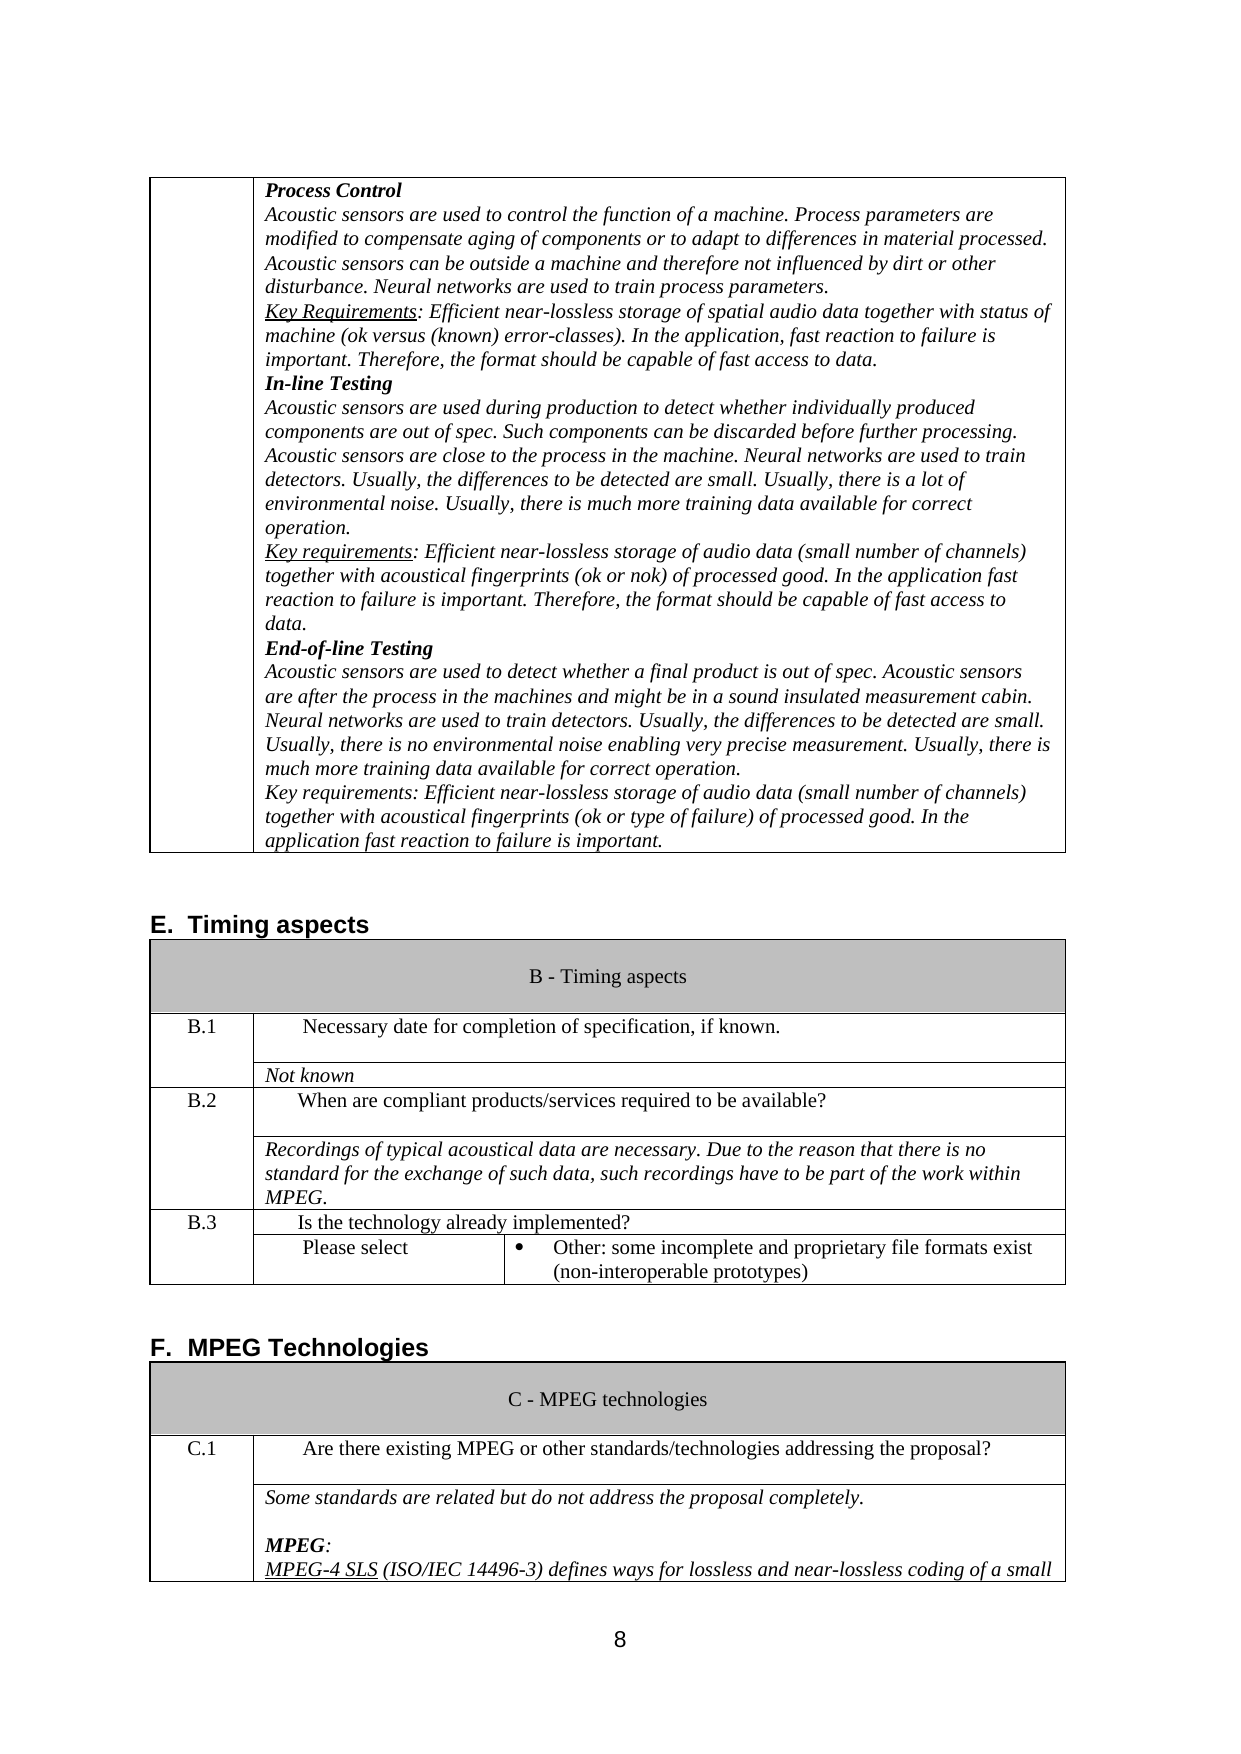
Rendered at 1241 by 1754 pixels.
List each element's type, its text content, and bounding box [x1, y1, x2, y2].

table_cell Not known [254, 1063, 1065, 1087]
table_cell B.2 [151, 1088, 253, 1209]
table_cell B.1 [151, 1014, 253, 1087]
table_cell C.1 [151, 1436, 253, 1581]
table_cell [254, 1485, 1065, 1581]
table_header C - MPEG technologies [151, 1363, 1065, 1434]
table_cell Recordings of typical acoustical data are necessary. Due to the reason that there is no standard for the exchange of such data, such recordings have to be part of the work within MPEG. [254, 1137, 1065, 1209]
table_cell B.3 [151, 1210, 253, 1283]
table_cell Are there existing MPEG or other standards/technologies addressing the proposal? [254, 1436, 1065, 1484]
subtitle MPEG Technologies [150, 1333, 1090, 1361]
table_cell Is the technology already implemented? [254, 1210, 1065, 1234]
table_header B - Timing aspects [151, 940, 1065, 1012]
table_cell Necessary date for completion of specification, if known. [254, 1014, 1065, 1062]
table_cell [254, 178, 1065, 852]
subtitle Timing aspects [150, 911, 1090, 939]
table_cell Please select [254, 1235, 504, 1283]
table_cell When are compliant products/services required to be available? [254, 1088, 1065, 1136]
table_cell Other: some incomplete and proprietary file formats exist (non-interoperable prototypes) [505, 1235, 1065, 1283]
